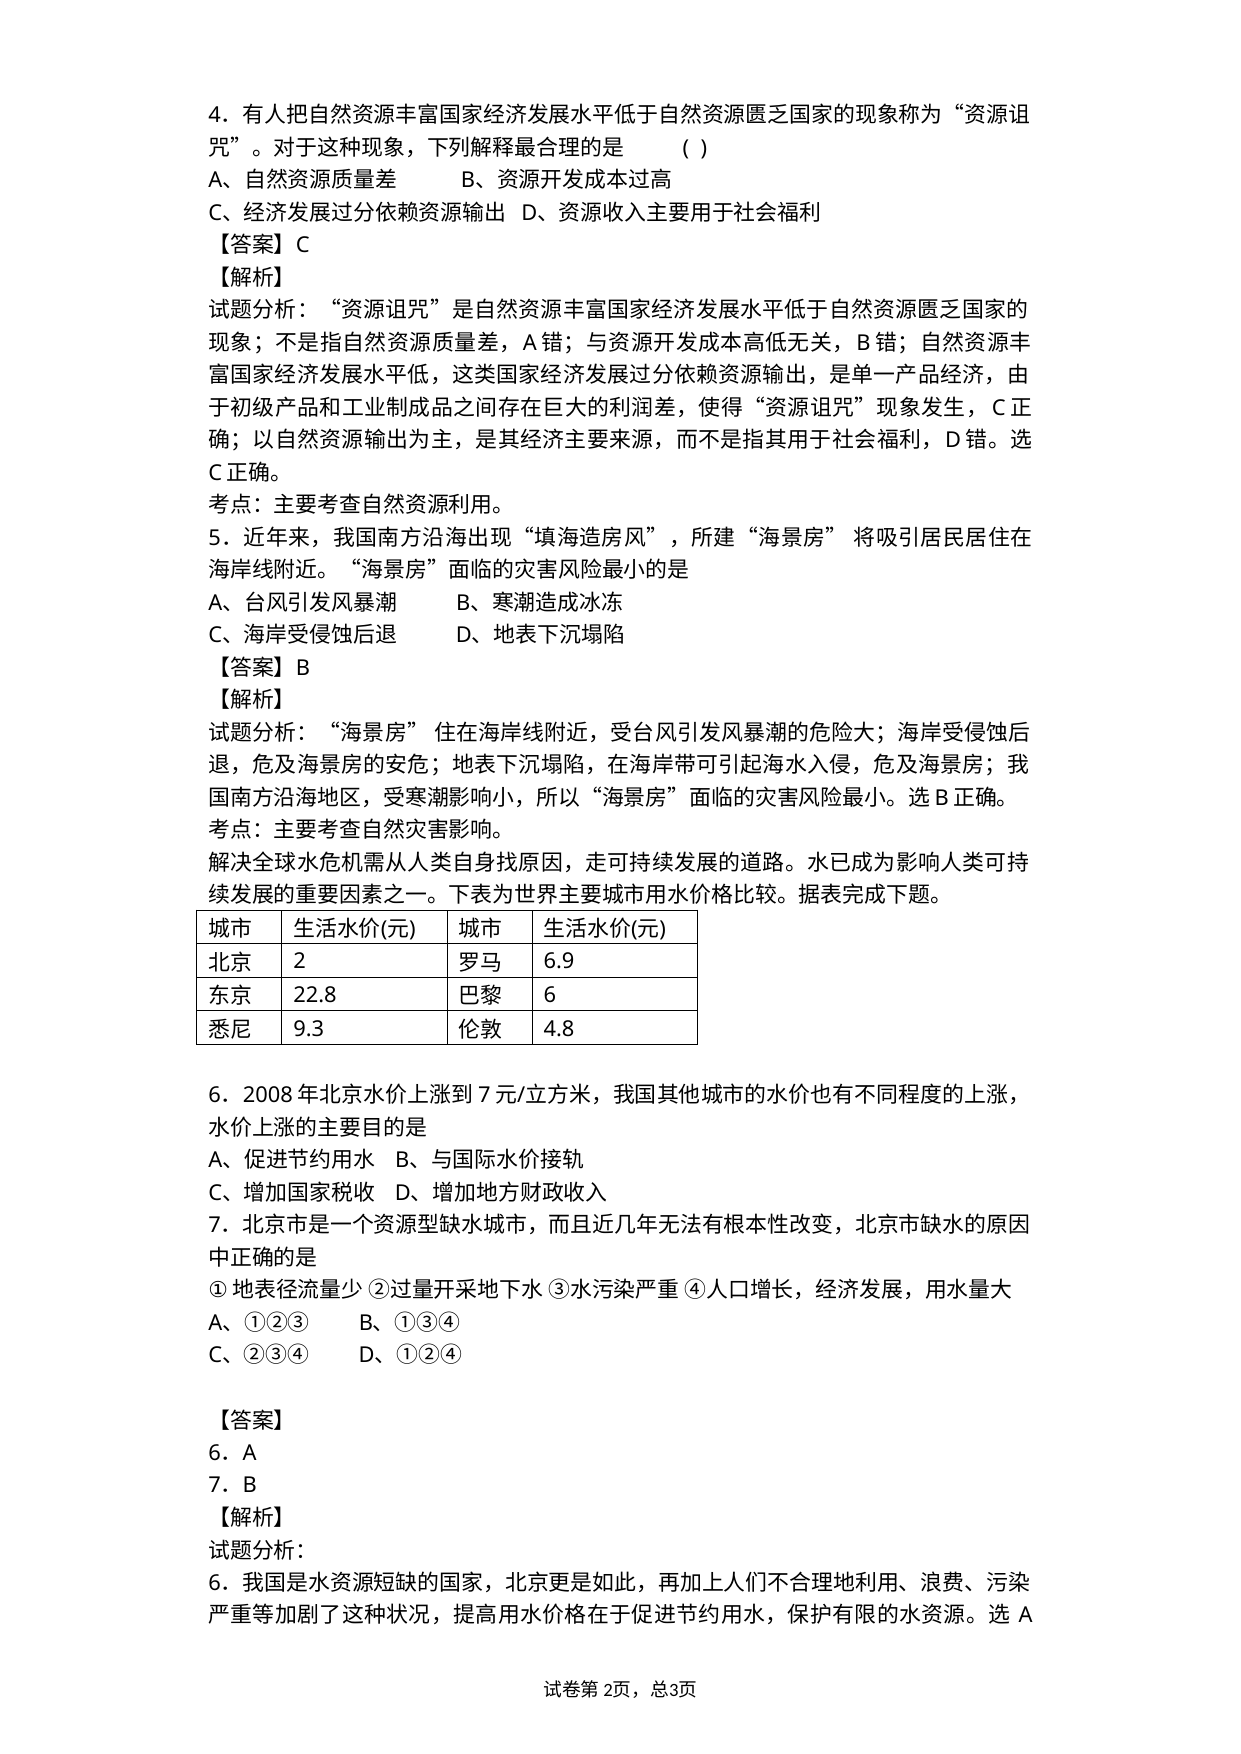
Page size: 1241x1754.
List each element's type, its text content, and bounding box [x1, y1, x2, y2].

table_header 城市 [197, 911, 281, 943]
text A、台风引发风暴潮 B、寒潮造成冰冻 [208, 584, 1032, 617]
text 7．B [208, 1467, 1032, 1500]
text 4．有人把自然资源丰富国家经济发展水平低于自然资源匮乏国家的现象称为“资源诅咒”。对于这种现象，下列解释最合理的是 ( ) [208, 97, 1032, 162]
text 【解析】 [208, 259, 1032, 292]
text 考点：主要考查自然灾害影响。 [208, 812, 1032, 844]
text 6．A [208, 1435, 1032, 1467]
table_cell 6 [533, 978, 697, 1010]
table_cell 伦敦 [448, 1011, 532, 1044]
text 【解析】 [208, 1500, 1032, 1532]
text A、①②③ B、①③④ [208, 1305, 1032, 1337]
table_header 城市 [448, 911, 532, 943]
table_cell 6.9 [533, 944, 697, 977]
text 6．2008年北京水价上涨到7元/立方米，我国其他城市的水价也有不同程度的上涨，水价上涨的主要目的是 [208, 1077, 1032, 1142]
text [208, 1565, 1032, 1630]
text ①地表径流量少 ②过量开采地下水 ③水污染严重 ④人口增长，经济发展，用水量大 [208, 1272, 1032, 1305]
table_cell 22.8 [282, 978, 447, 1010]
text 试题分析： [208, 1532, 1032, 1565]
text 考点：主要考查自然资源利用。 [208, 487, 1032, 519]
text 【答案】 [208, 1402, 1032, 1435]
table_cell 罗马 [448, 944, 532, 977]
table_cell 9.3 [282, 1011, 447, 1044]
text 试题分析：“海景房” 住在海岸线附近，受台风引发风暴潮的危险大；海岸受侵蚀后退，危及海景房的安危；地表下沉塌陷，在海岸带可引起海水入侵，危及海景房；我国南方沿海地区，受寒潮影响小，所以“海景房”面临的灾害风险最小。选B正确。 [208, 714, 1032, 812]
text C、②③④ D、①②④ [208, 1337, 1032, 1370]
text 5．近年来，我国南方沿海出现“填海造房风”，所建“海景房” 将吸引居民居住在海岸线附近。“海景房”面临的灾害风险最小的是 [208, 519, 1032, 584]
table_header 生活水价(元) [282, 911, 447, 943]
table_header 生活水价(元) [533, 911, 697, 943]
table_cell 4.8 [533, 1011, 697, 1044]
text C、增加国家税收 D、增加地方财政收入 [208, 1175, 1032, 1207]
text 【解析】 [208, 682, 1032, 714]
text 7．北京市是一个资源型缺水城市，而且近几年无法有根本性改变，北京市缺水的原因中正确的是 [208, 1207, 1032, 1272]
table_cell 悉尼 [197, 1011, 281, 1044]
text 【答案】B [208, 649, 1032, 682]
text 【答案】C [208, 227, 1032, 259]
table_cell 北京 [197, 944, 281, 977]
table_cell 2 [282, 944, 447, 977]
text 试题分析：“资源诅咒”是自然资源丰富国家经济发展水平低于自然资源匮乏国家的现象；不是指自然资源质量差，A错；与资源开发成本高低无关，B错；自然资源丰富国家经济发展水平低，这类国家经济发展过分依赖资源输出，是单一产品经济，由于初级产品和工业制成品之间存在巨大的利润差，使得“资源诅咒”现象发生，C正确；以自然资源输出为主，是其经济主要来源，而不是指其用于社会福利，D错。选C正确。 [208, 292, 1032, 487]
text A、自然资源质量差 B、资源开发成本过高 [208, 162, 1032, 194]
text 解决全球水危机需从人类自身找原因，走可持续发展的道路。水已成为影响人类可持续发展的重要因素之一。下表为世界主要城市用水价格比较。据表完成下题。 [208, 844, 1032, 909]
text C、海岸受侵蚀后退 D、地表下沉塌陷 [208, 617, 1032, 649]
table_cell 东京 [197, 978, 281, 1010]
table_cell 巴黎 [448, 978, 532, 1010]
text C、经济发展过分依赖资源输出 D、资源收入主要用于社会福利 [208, 194, 1032, 227]
text A、促进节约用水 B、与国际水价接轨 [208, 1142, 1032, 1175]
